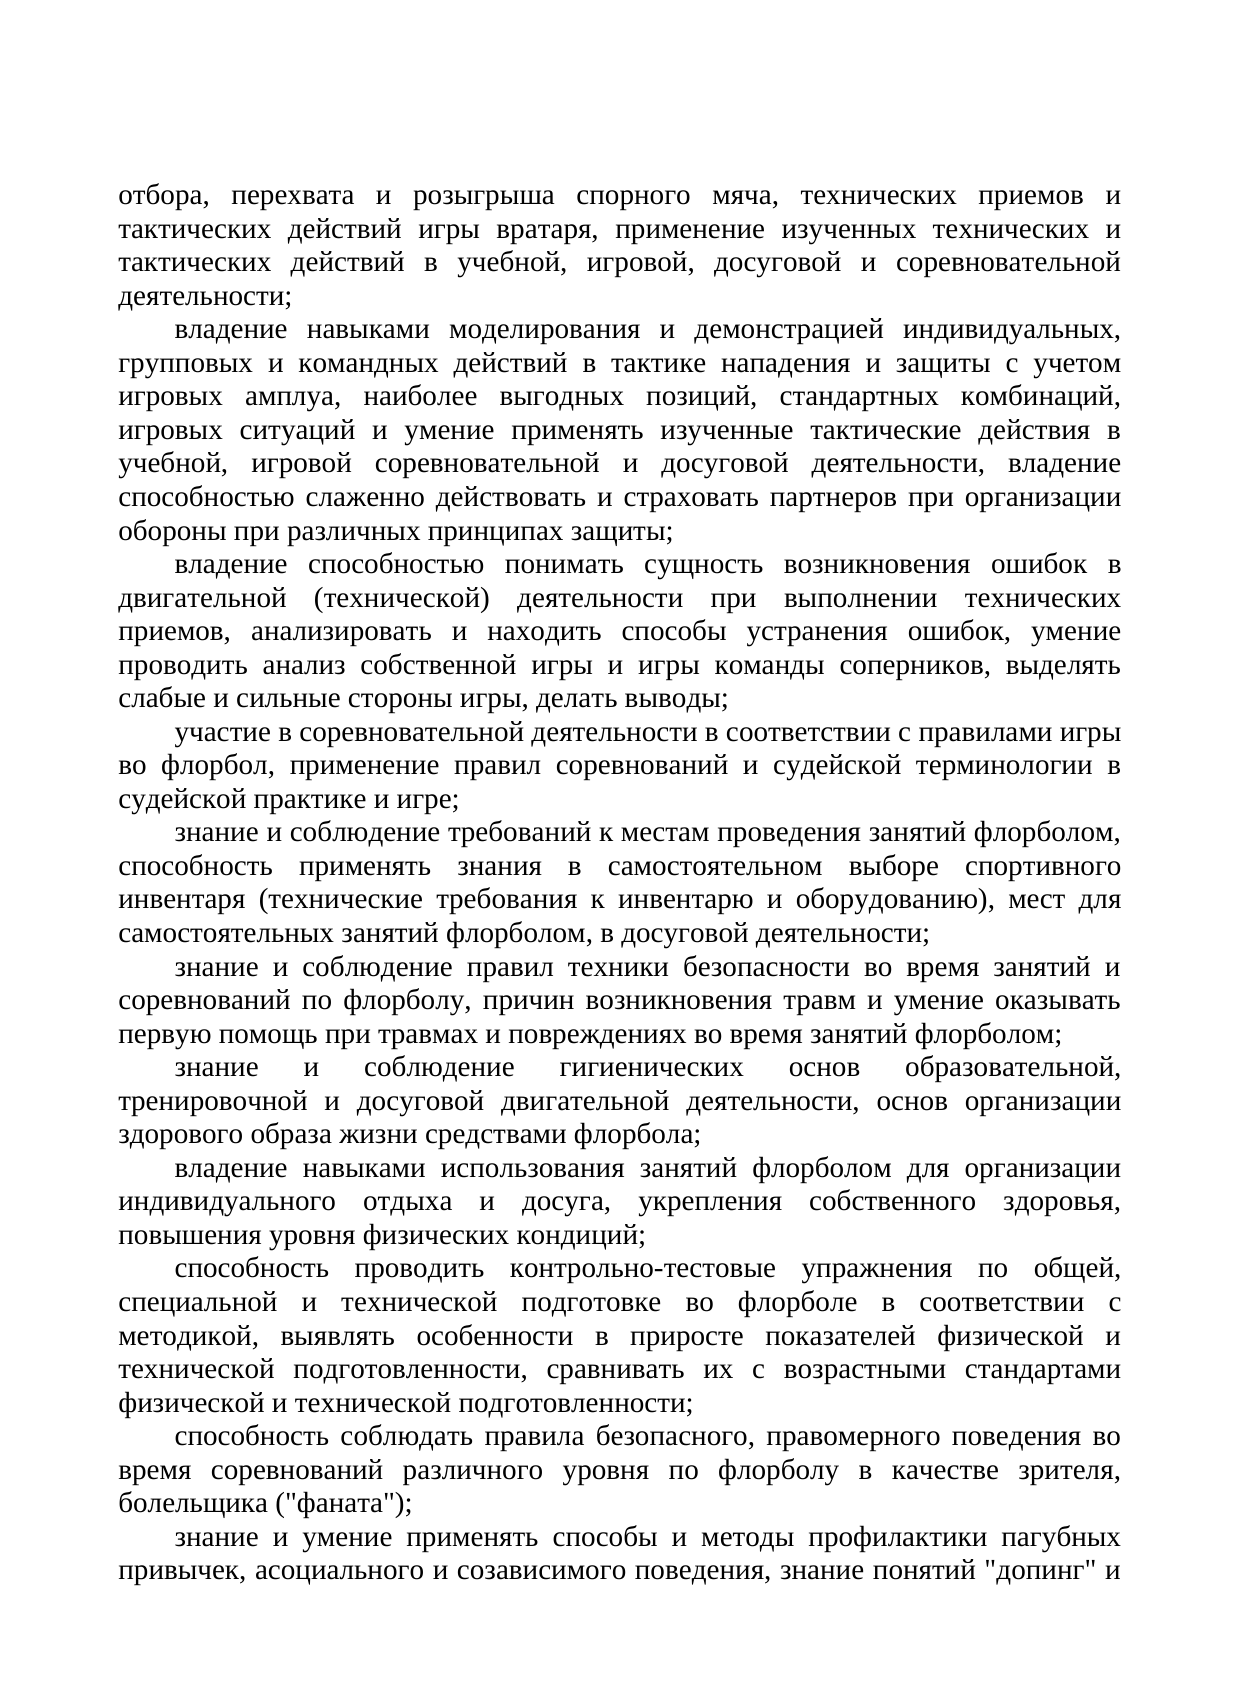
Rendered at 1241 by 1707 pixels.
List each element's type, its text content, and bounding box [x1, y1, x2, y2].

text способность соблюдать правила безопасного, правомерного поведения во время соревнований различного уровня по флорболу в качестве зрителя, болельщика ("фаната"); [118, 1418, 1122, 1519]
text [118, 177, 1122, 311]
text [118, 1519, 1122, 1586]
text владение способностью понимать сущность возникновения ошибок в двигательной (технической) деятельности при выполнении технических приемов, анализировать и находить способы устранения ошибок, умение проводить анализ собственной игры и игры команды соперников, выделять слабые и сильные стороны игры, делать выводы; [118, 546, 1122, 714]
text владение навыками моделирования и демонстрацией индивидуальных, групповых и командных действий в тактике нападения и защиты с учетом игровых амплуа, наиболее выгодных позиций, стандартных комбинаций, игровых ситуаций и умение применять изученные тактические действия в учебной, игровой соревновательной и досуговой деятельности, владение способностью слаженно действовать и страховать партнеров при организации обороны при различных принципах защиты; [118, 311, 1122, 546]
text способность проводить контрольно-тестовые упражнения по общей, специальной и технической подготовке во флорболе в соответствии с методикой, выявлять особенности в приросте показателей физической и технической подготовленности, сравнивать их с возрастными стандартами физической и технической подготовленности; [118, 1251, 1122, 1418]
text знание и соблюдение гигиенических основ образовательной, тренировочной и досуговой двигательной деятельности, основ организации здорового образа жизни средствами флорбола; [118, 1049, 1122, 1150]
text знание и соблюдение требований к местам проведения занятий флорболом, способность применять знания в самостоятельном выборе спортивного инвентаря (технические требования к инвентарю и оборудованию), мест для самостоятельных занятий флорболом, в досуговой деятельности; [118, 814, 1122, 949]
text участие в соревновательной деятельности в соответствии с правилами игры во флорбол, применение правил соревнований и судейской терминологии в судейской практике и игре; [118, 714, 1122, 814]
text знание и соблюдение правил техники безопасности во время занятий и соревнований по флорболу, причин возникновения травм и умение оказывать первую помощь при травмах и повреждениях во время занятий флорболом; [118, 949, 1122, 1049]
text владение навыками использования занятий флорболом для организации индивидуального отдыха и досуга, укрепления собственного здоровья, повышения уровня физических кондиций; [118, 1150, 1122, 1251]
